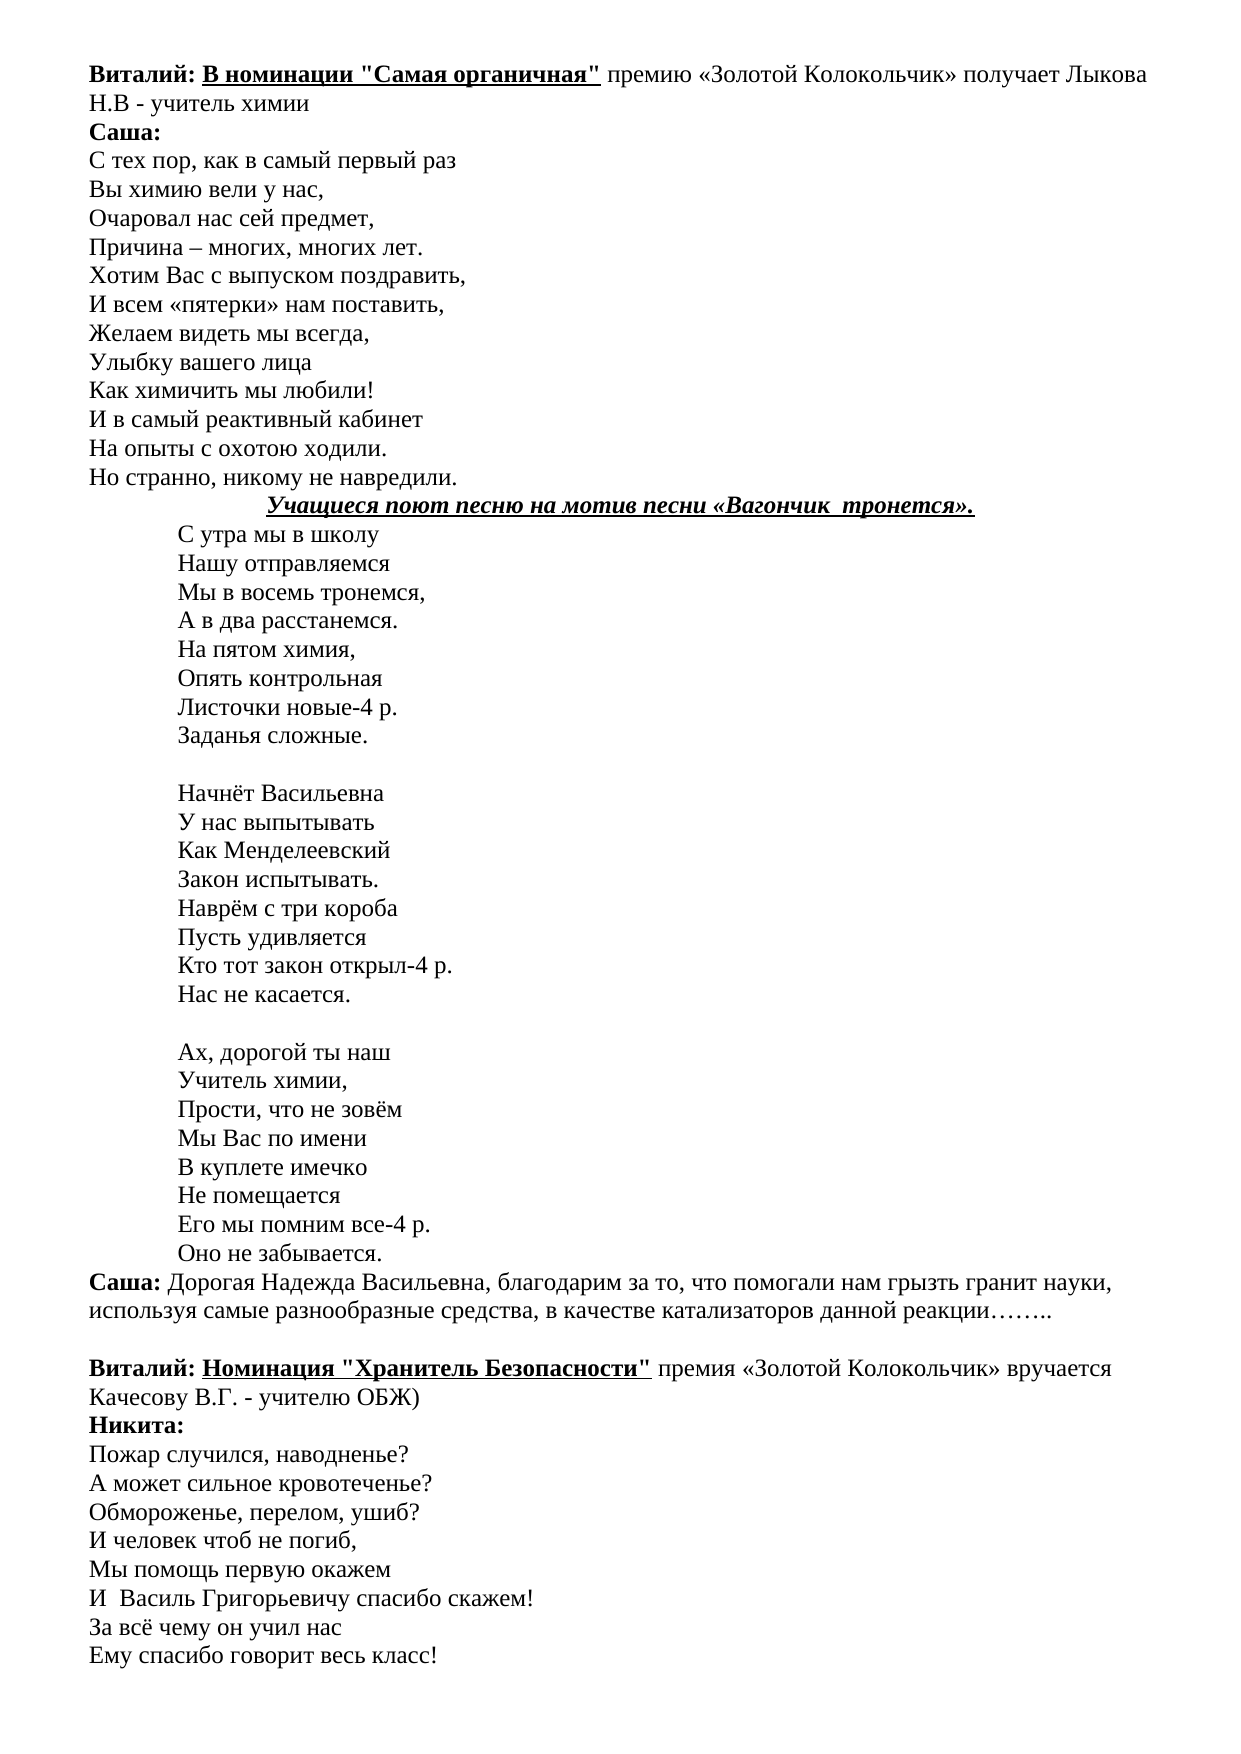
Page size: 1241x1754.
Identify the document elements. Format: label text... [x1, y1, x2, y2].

text Мы помощь первую окажем [89, 1554, 1152, 1583]
text На опыты с охотою ходили. [89, 433, 1152, 462]
text В куплете имечко [89, 1152, 1152, 1180]
text Учитель химии, [89, 1065, 1152, 1094]
text Его мы помним все-4 р. [89, 1209, 1152, 1238]
text Заданья сложные. [89, 720, 1152, 749]
text Пусть удивляется [89, 922, 1152, 950]
text Пожар случился, наводненье? [89, 1439, 1152, 1468]
text Кто тот закон открыл-4 р. [89, 950, 1152, 979]
text Опять контрольная [89, 663, 1152, 692]
text Обмороженье, перелом, ушиб? [89, 1497, 1152, 1525]
text Виталий: Номинация "Хранитель Безопасности" премия «Золотой Колокольчик» вручается Качесову В.Г. - учителю ОБЖ) [89, 1353, 1152, 1410]
text Мы Вас по имени [89, 1123, 1152, 1152]
text Нас не касается. [89, 979, 1152, 1008]
text А в два расстанемся. [89, 605, 1152, 634]
text Никита: [89, 1410, 1152, 1439]
text За всё чему он учил нас [89, 1612, 1152, 1640]
text Мы в восемь тронемся, [89, 577, 1152, 605]
text Оно не забывается. [89, 1238, 1152, 1267]
text И Василь Григорьевичу спасибо скажем! [89, 1583, 1152, 1612]
text Виталий: В номинации "Самая органичная" премию «Золотой Колокольчик» получает Лыкова Н.В - учитель химии [89, 59, 1152, 117]
text Но странно, никому не навредили. [89, 462, 1152, 490]
text И в самый реактивный кабинет [89, 404, 1152, 433]
text Ах, дорогой ты наш [89, 1037, 1152, 1065]
text Как химичить мы любили! [89, 375, 1152, 404]
text Саша: Дорогая Надежда Васильевна, благодарим за то, что помогали нам грызть гранит науки, используя самые разнообразные средства, в качестве катализаторов данной реакции…….. [89, 1267, 1152, 1324]
text С тех пор, как в самый первый раз Вы химию вели у нас, Очаровал нас сей предмет, Причина – многих, многих лет. Хотим Вас с выпуском поздравить, И всем «пятерки» нам поставить, Желаем видеть мы всегда, Улыбку вашего лица [89, 145, 1152, 375]
text И человек чтоб не погиб, [89, 1525, 1152, 1554]
text На пятом химия, [89, 634, 1152, 663]
text С утра мы в школу [89, 519, 1152, 548]
text Ему спасибо говорит весь класс! [89, 1640, 1152, 1669]
text Учащиеся поют песню на мотив песни «Вагончик тронется». [89, 490, 1152, 519]
text Не помещается [89, 1180, 1152, 1209]
text А может сильное кровотеченье? [89, 1468, 1152, 1497]
text Наврём с три короба [89, 893, 1152, 922]
text Листочки новые-4 р. [89, 692, 1152, 720]
text Саша: [89, 117, 1152, 145]
text Прости, что не зовём [89, 1094, 1152, 1123]
text Начнёт Васильевна [89, 778, 1152, 807]
text У нас выпытывать [89, 807, 1152, 835]
text Закон испытывать. [89, 864, 1152, 893]
text Как Менделеевский [89, 835, 1152, 864]
text Нашу отправляемся [89, 548, 1152, 577]
